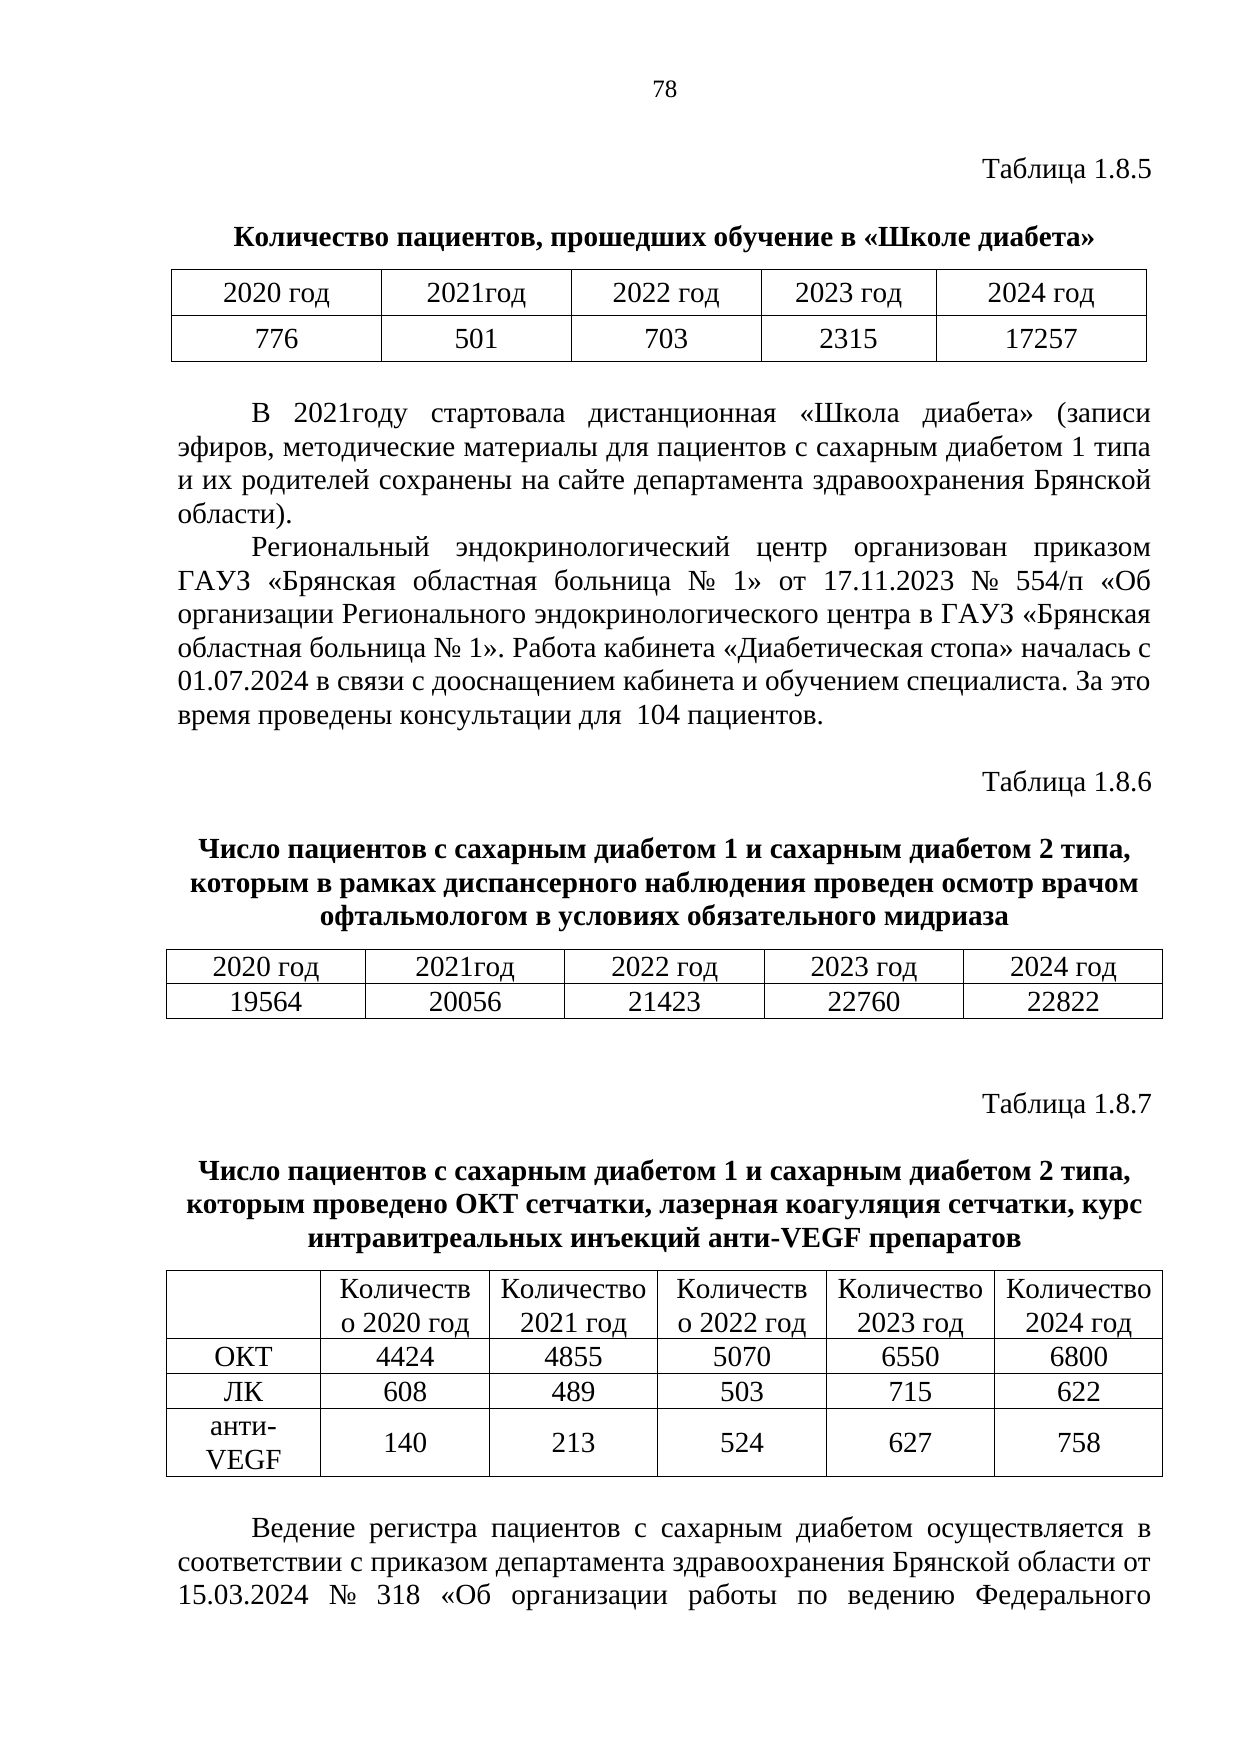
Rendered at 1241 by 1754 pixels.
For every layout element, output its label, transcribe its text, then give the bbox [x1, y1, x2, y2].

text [177, 1510, 1152, 1611]
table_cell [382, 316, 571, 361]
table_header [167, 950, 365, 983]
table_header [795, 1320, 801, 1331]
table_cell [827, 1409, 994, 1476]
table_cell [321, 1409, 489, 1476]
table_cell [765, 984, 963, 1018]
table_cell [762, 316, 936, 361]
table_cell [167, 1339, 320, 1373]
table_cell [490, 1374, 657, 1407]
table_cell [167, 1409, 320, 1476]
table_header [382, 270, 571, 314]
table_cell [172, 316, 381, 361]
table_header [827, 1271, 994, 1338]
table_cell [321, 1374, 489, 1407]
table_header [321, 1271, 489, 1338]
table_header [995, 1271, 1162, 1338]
text Количество пациентов, прошедших обучение в «Школе диабета» [177, 219, 1152, 252]
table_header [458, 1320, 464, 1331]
text Таблица 1.8.6 [177, 764, 1152, 798]
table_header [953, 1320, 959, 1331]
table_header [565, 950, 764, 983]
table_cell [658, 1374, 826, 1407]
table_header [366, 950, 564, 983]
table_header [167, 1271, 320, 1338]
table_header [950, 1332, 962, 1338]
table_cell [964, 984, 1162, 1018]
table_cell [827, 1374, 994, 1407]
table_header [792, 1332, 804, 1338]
text Таблица 1.8.7 [177, 1086, 1152, 1119]
text Региональный эндокринологический центр организован приказом ГАУЗ «Брянская областная больница № 1» от 17.11.2023 № 554/п «Об организации Регионального эндокринологического центра в ГАУЗ «Брянская областная больница № 1». Работа кабинета «Диабетическая стопа» началась с 01.07.2024 в связи с дооснащением кабинета и обучением специалиста. За это время проведены консультации для 104 пациентов. [177, 529, 1152, 731]
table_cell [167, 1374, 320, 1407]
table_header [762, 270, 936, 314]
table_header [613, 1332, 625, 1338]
text Число пациентов с сахарным диабетом 1 и сахарным диабетом 2 типа, которым проведено ОКТ сетчатки, лазерная коагуляция сетчатки, курс интравитреальных инъекций анти-VEGF препаратов [177, 1153, 1152, 1253]
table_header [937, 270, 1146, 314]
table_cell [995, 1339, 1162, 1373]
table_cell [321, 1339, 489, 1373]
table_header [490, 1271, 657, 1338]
text Число пациентов с сахарным диабетом 1 и сахарным диабетом 2 типа, которым в рамках диспансерного наблюдения проведен осмотр врачом офтальмологом в условиях обязательного мидриаза [177, 831, 1152, 932]
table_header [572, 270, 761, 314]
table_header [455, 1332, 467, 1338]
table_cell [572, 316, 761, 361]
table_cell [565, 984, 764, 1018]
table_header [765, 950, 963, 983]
text Таблица 1.8.5 [177, 152, 1152, 185]
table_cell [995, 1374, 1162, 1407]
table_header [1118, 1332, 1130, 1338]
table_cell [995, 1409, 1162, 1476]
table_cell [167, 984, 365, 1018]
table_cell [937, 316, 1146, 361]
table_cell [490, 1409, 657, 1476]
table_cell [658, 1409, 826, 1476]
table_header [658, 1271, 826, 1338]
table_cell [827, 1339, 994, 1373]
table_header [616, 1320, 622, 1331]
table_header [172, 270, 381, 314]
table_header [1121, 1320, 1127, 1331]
text В 2021году стартовала дистанционная «Школа диабета» (записи эфиров, методические материалы для пациентов с сахарным диабетом 1 типа и их родителей сохранены на сайте департамента здравоохранения Брянской области). [177, 395, 1152, 529]
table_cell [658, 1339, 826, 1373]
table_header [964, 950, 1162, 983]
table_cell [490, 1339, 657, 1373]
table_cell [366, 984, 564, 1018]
